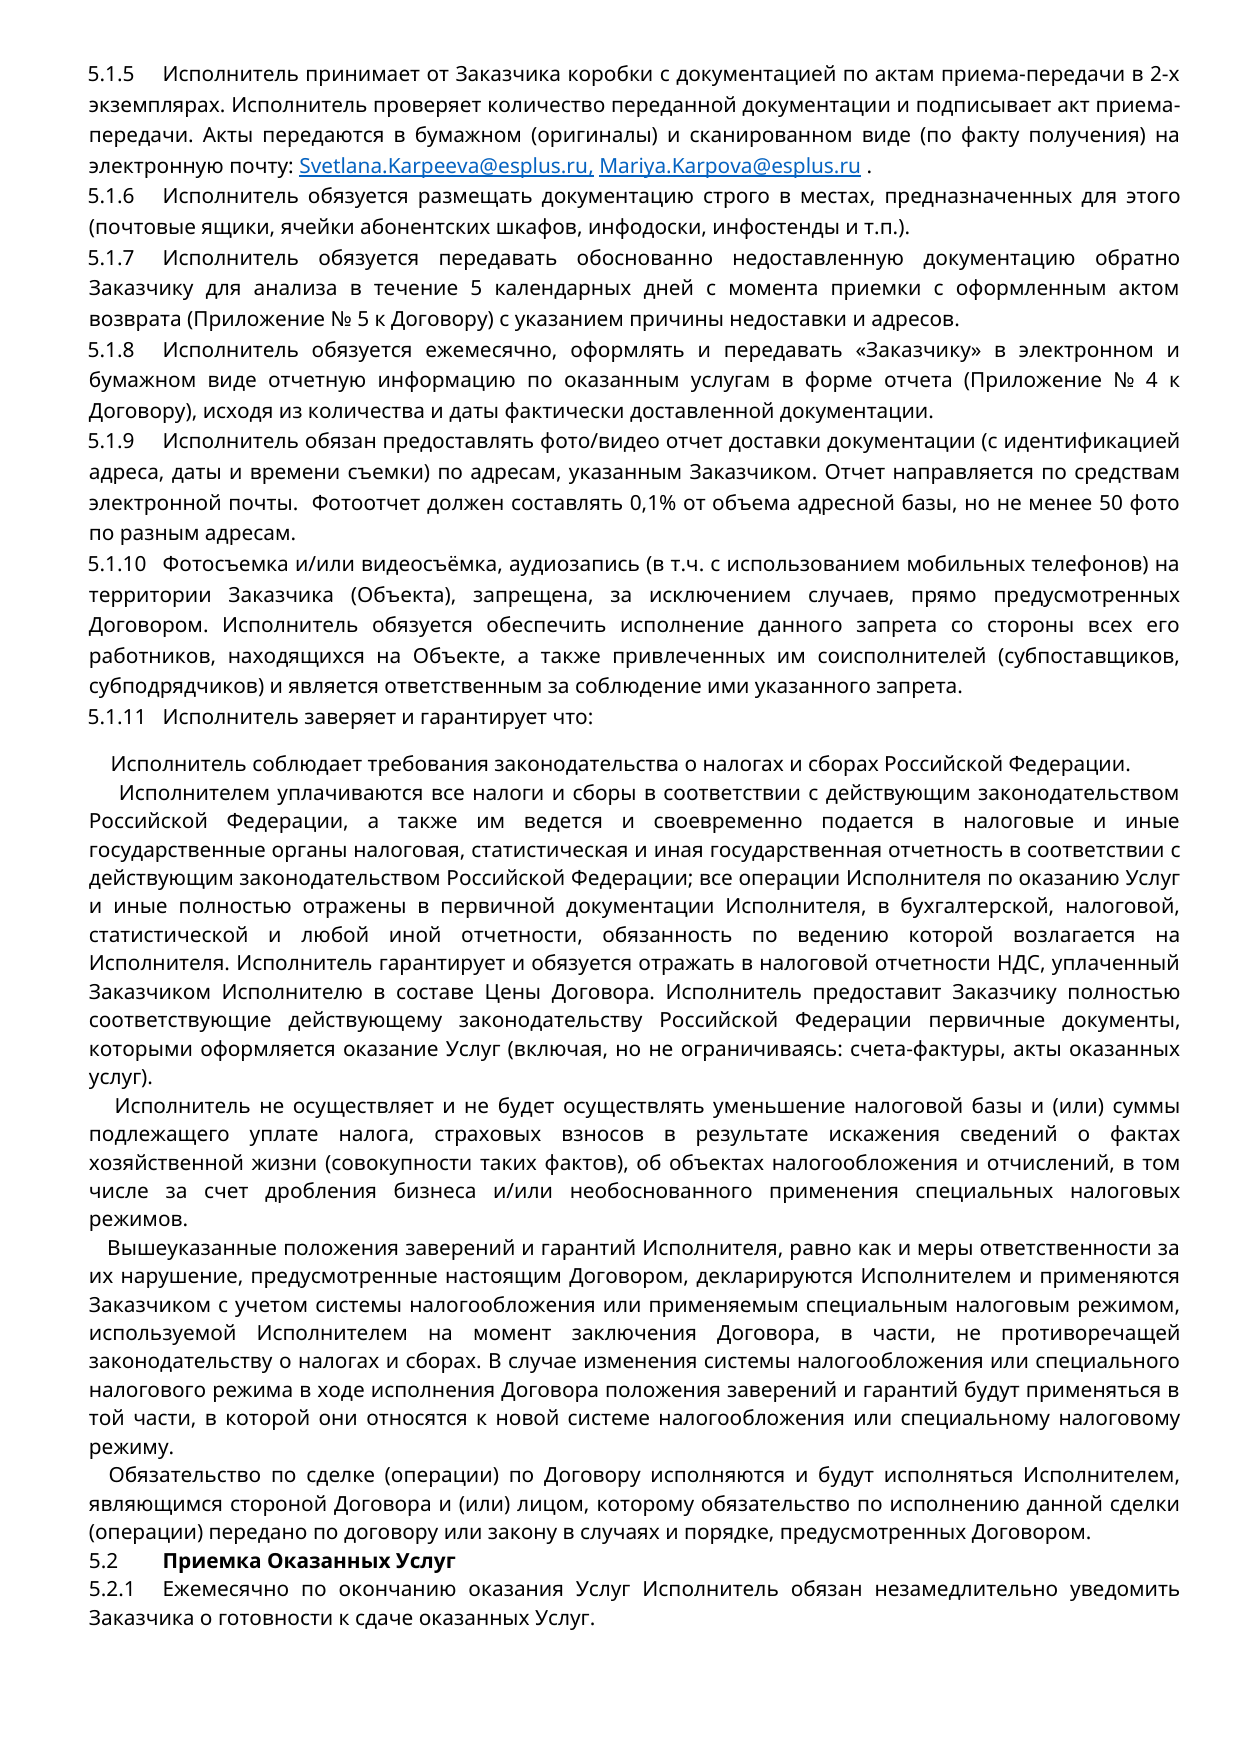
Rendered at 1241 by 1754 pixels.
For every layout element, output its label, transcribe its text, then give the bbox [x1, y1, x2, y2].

list Исполнитель заверяет и гарантирует что: [87, 702, 1181, 731]
list Фотосъемка и/или видеосъёмка, аудиозапись (в т.ч. с использованием мобильных телефонов) на территории Заказчика (Объекта), запрещена, за исключением случаев, прямо предусмотренных Договором. Исполнитель обязуется обеспечить исполнение данного запрета со стороны всех его работников, находящихся на Объекте, а также привлеченных им соисполнителей (субпоставщиков, субподрядчиков) и является ответственным за соблюдение ими указанного запрета. [87, 549, 1181, 700]
list Исполнитель обязан предоставлять фото/видео отчет доставки документации (с идентификацией адреса, даты и времени съемки) по адресам, указанным Заказчиком. Отчет направляется по средствам электронной почты. Фотоотчет должен составлять 0,1% от объема адресной базы, но не менее 50 фото по разным адресам. [87, 427, 1181, 547]
text Исполнитель соблюдает требования законодательства о налогах и сборах Российской Федерации. [89, 749, 1181, 778]
list Исполнитель обязуется размещать документацию строго в местах, предназначенных для этого (почтовые ящики, ячейки абонентских шкафов, инфодоски, инфостенды и т.п.). [87, 182, 1181, 241]
text Исполнитель не осуществляет и не будет осуществлять уменьшение налоговой базы и (или) суммы подлежащего уплате налога, страховых взносов в результате искажения сведений о фактах хозяйственной жизни (совокупности таких фактов), об объектах налогообложения и отчислений, в том числе за счет дробления бизнеса и/или необоснованного применения специальных налоговых режимов. [89, 1091, 1181, 1233]
list Приемка Оказанных Услуг [89, 1546, 1181, 1574]
list Ежемесячно по окончанию оказания Услуг Исполнитель обязан незамедлительно уведомить Заказчика о готовности к сдаче оказанных Услуг. [89, 1574, 1181, 1631]
list Исполнитель обязуется передавать обоснованно недоставленную документацию обратно Заказчику для анализа в течение 5 календарных дней с момента приемки с оформленным актом возврата (Приложение № 5 к Договору) с указанием причины недоставки и адресов. [87, 243, 1181, 332]
text Исполнителем уплачиваются все налоги и сборы в соответствии с действующим законодательством Российской Федерации, а также им ведется и своевременно подается в налоговые и иные государственные органы налоговая, статистическая и иная государственная отчетность в соответствии с действующим законодательством Российской Федерации; все операции Исполнителя по оказанию Услуг и иные полностью отражены в первичной документации Исполнителя, в бухгалтерской, налоговой, статистической и любой иной отчетности, обязанность по ведению которой возлагается на Исполнителя. Исполнитель гарантирует и обязуется отражать в налоговой отчетности НДС, уплаченный Заказчиком Исполнителю в составе Цены Договора. Исполнитель предоставит Заказчику полностью соответствующие действующему законодательству Российской Федерации первичные документы, которыми оформляется оказание Услуг (включая, но не ограничиваясь: счета-фактуры, акты оказанных услуг). [89, 778, 1181, 1091]
text Обязательство по сделке (операции) по Договору исполняются и будут исполняться Исполнителем, являющимся стороной Договора и (или) лицом, которому обязательство по исполнению данной сделки (операции) передано по договору или закону в случаях и порядке, предусмотренных Договором. [89, 1460, 1181, 1546]
list Исполнитель обязуется ежемесячно, оформлять и передавать «Заказчику» в электронном и бумажном виде отчетную информацию по оказанным услугам в форме отчета (Приложение № 4 к Договору), исходя из количества и даты фактически доставленной документации. [87, 335, 1181, 424]
text Вышеуказанные положения заверений и гарантий Исполнителя, равно как и меры ответственности за их нарушение, предусмотренные настоящим Договором, декларируются Исполнителем и применяются Заказчиком с учетом системы налогообложения или применяемым специальным налоговым режимом, используемой Исполнителем на момент заключения Договора, в части, не противоречащей законодательству о налогах и сборах. В случае изменения системы налогообложения или специального налогового режима в ходе исполнения Договора положения заверений и гарантий будут применяться в той части, в которой они относятся к новой системе налогообложения или специальному налоговому режиму. [89, 1233, 1181, 1460]
list Исполнитель принимает от Заказчика коробки с документацией по актам приема-передачи в 2-х экземплярах. Исполнитель проверяет количество переданной документации и подписывает акт приема-передачи. Акты передаются в бумажном (оригиналы) и сканированном виде (по факту получения) на электронную почту: Svetlana.Karpeeva@esplus.ru, Mariya.Karpova@esplus.ru . [87, 59, 1181, 179]
